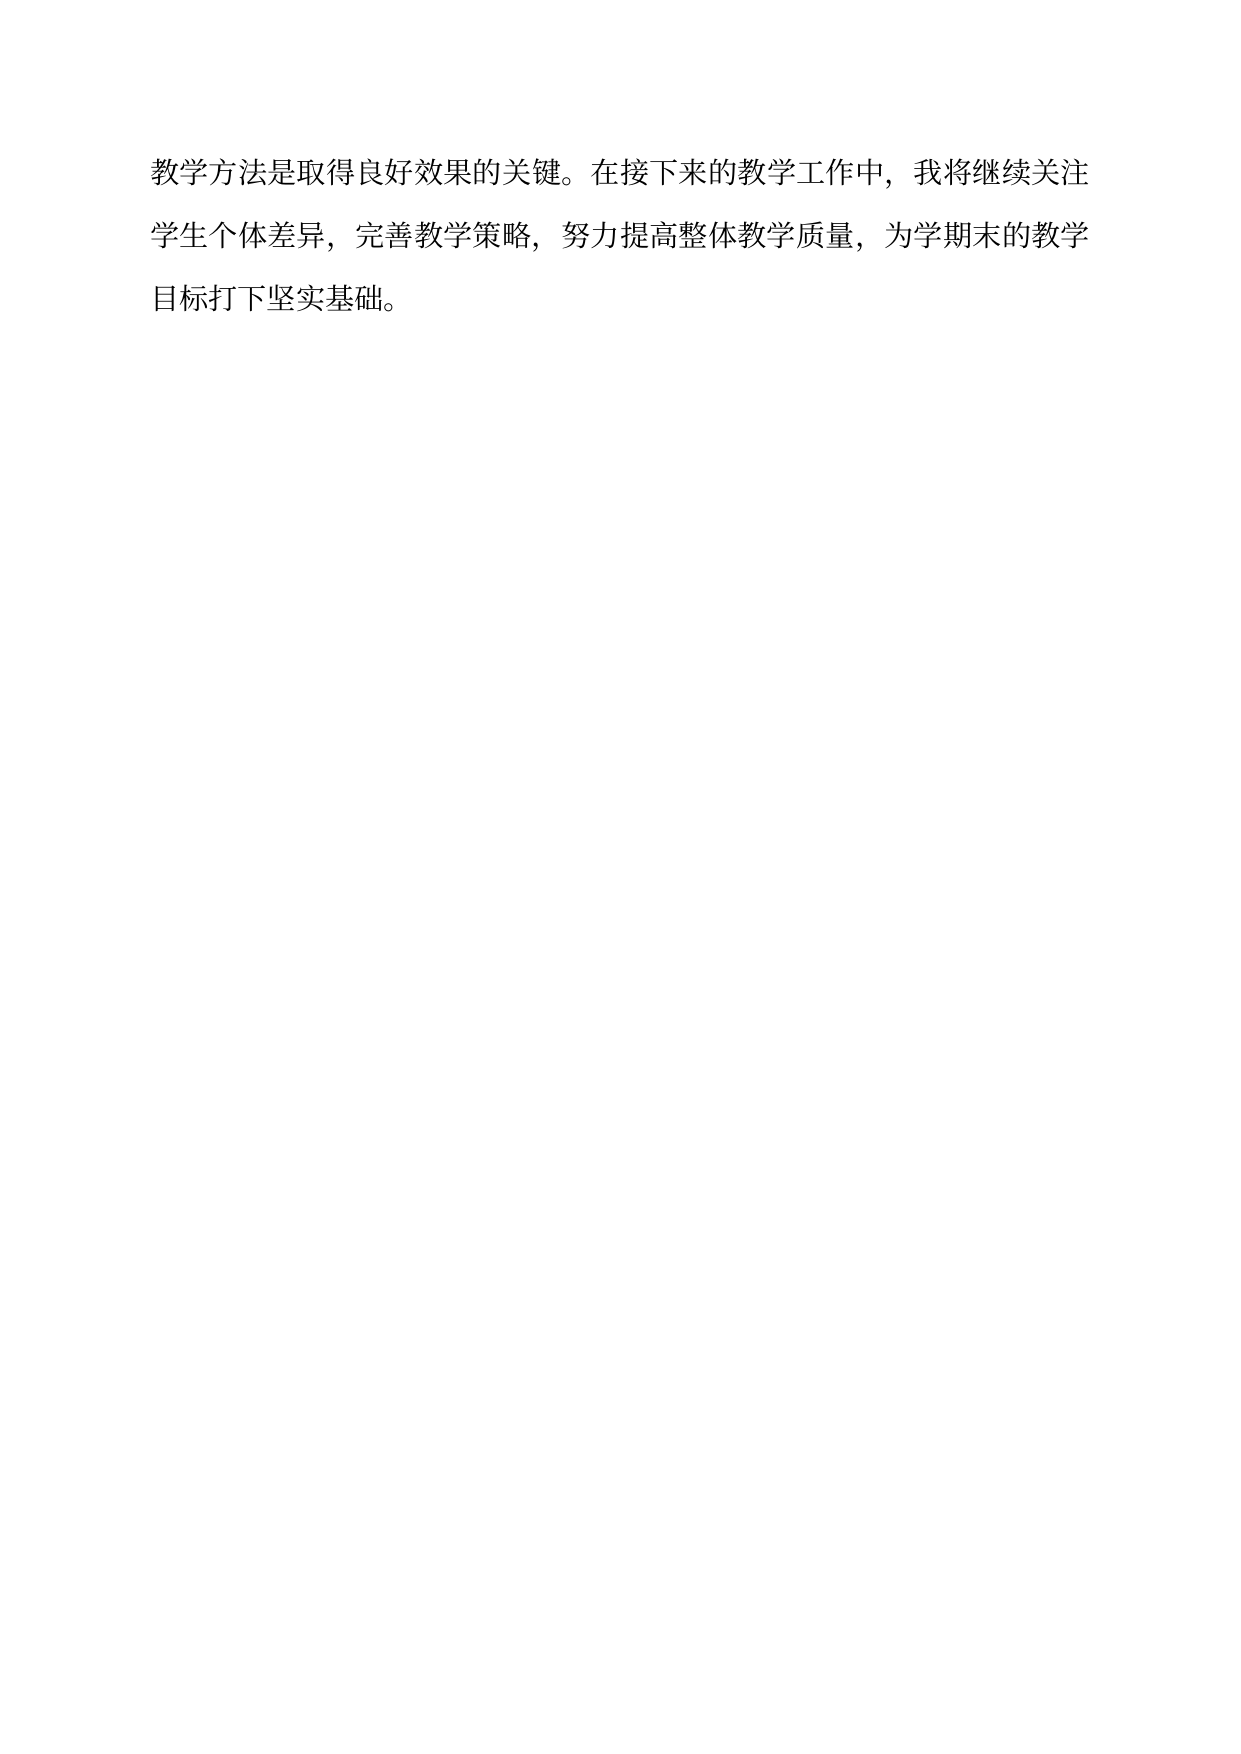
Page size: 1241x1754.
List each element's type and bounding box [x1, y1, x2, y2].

text [150, 150, 1090, 317]
